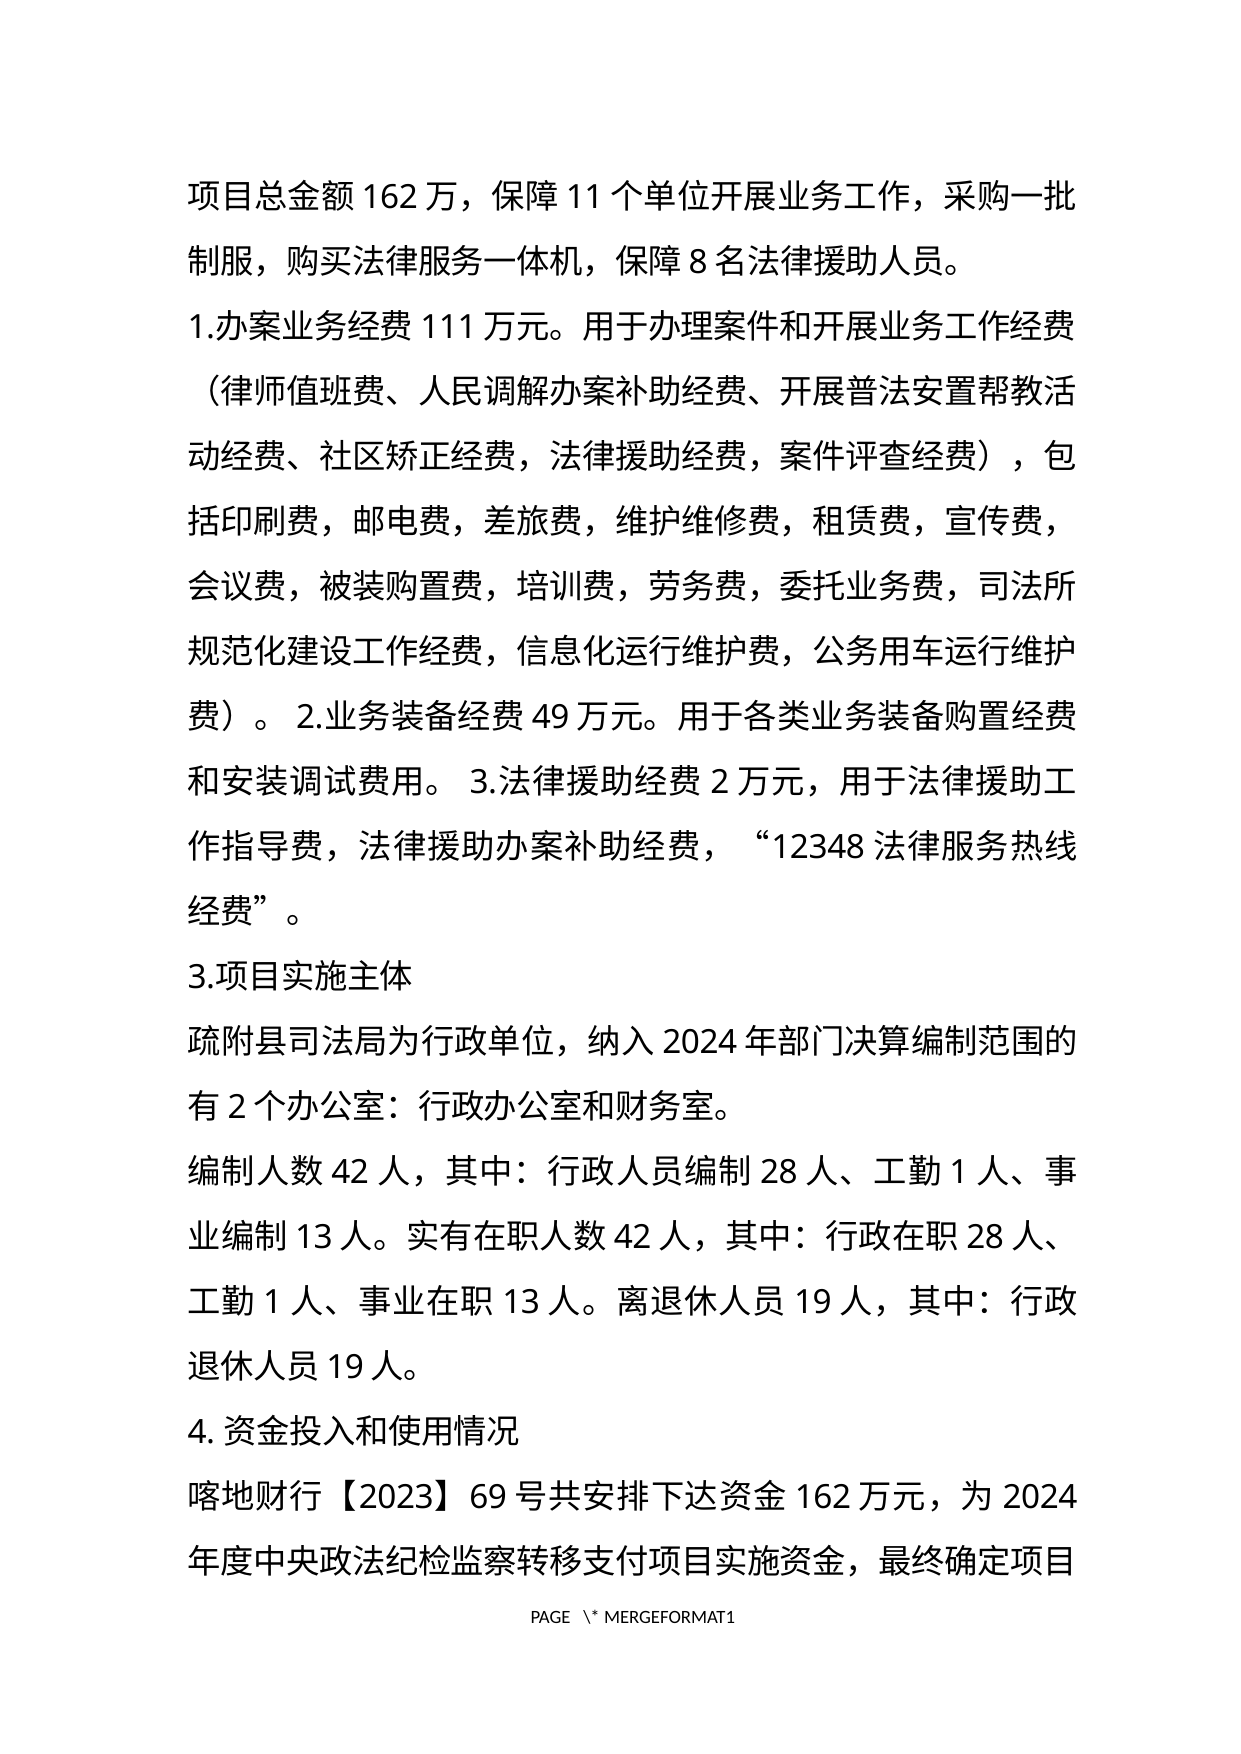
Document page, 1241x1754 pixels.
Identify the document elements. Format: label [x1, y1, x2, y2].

text [187, 162, 1078, 1592]
